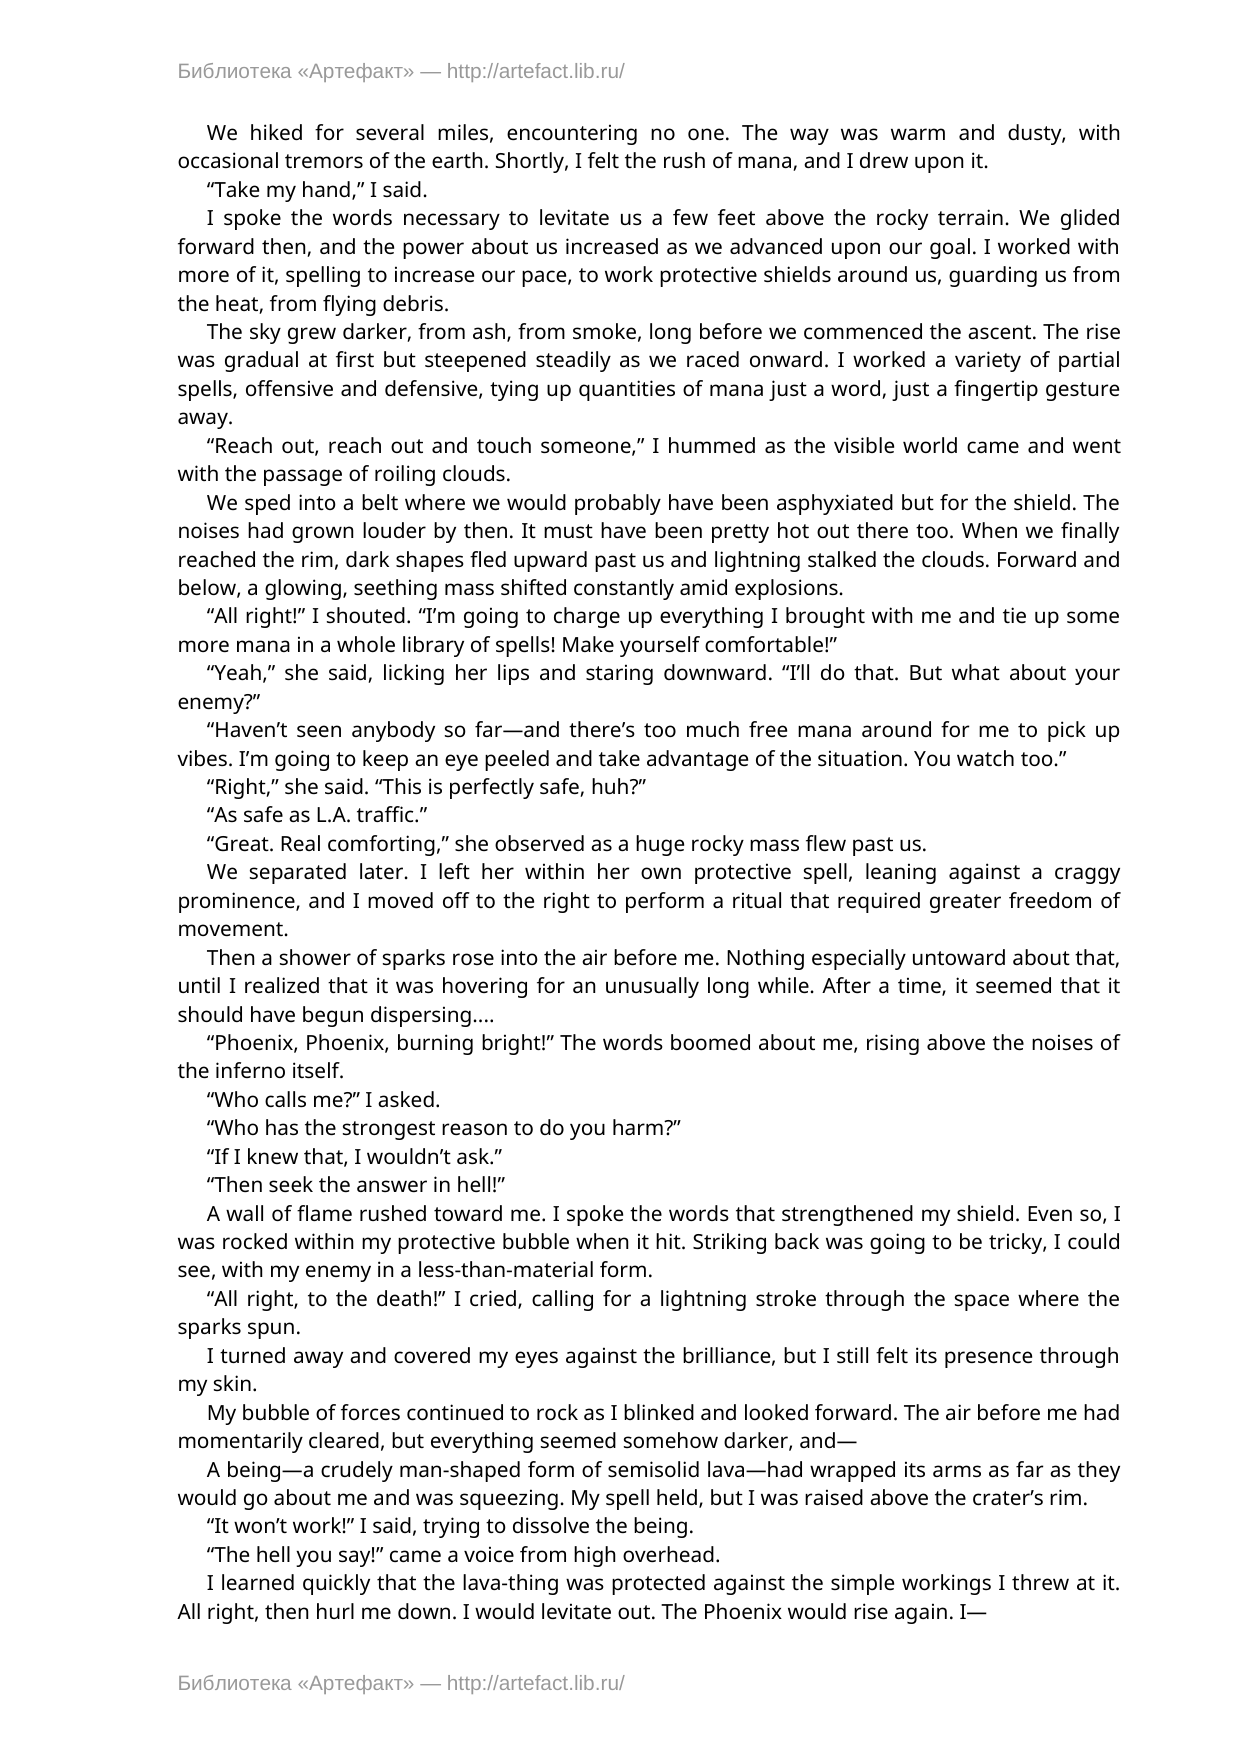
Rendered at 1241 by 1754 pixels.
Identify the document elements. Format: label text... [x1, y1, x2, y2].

text I learned quickly that the lava-thing was protected against the simple workings I threw at it. All right, then hurl me down. I would levitate out. The Phoenix would rise again. I— [177, 1568, 1122, 1625]
text “Who has the strongest reason to do you harm?” [177, 1113, 1122, 1142]
text I turned away and covered my eyes against the brilliance, but I still felt its presence through my skin. [177, 1341, 1122, 1398]
text “Phoenix, Phoenix, burning bright!” The words boomed about me, rising above the noises of the inferno itself. [177, 1028, 1122, 1085]
text Then a shower of sparks rose into the air before me. Nothing especially untoward about that, until I realized that it was hovering for an unusually long while. After a time, it seemed that it should have begun dispersing.... [177, 943, 1122, 1028]
text “All right!” I shouted. “I’m going to charge up everything I brought with me and tie up some more mana in a whole library of spells! Make yourself comfortable!” [177, 602, 1122, 658]
text “Then seek the answer in hell!” [177, 1170, 1122, 1199]
text I spoke the words necessary to levitate us a few feet above the rocky terrain. We glided forward then, and the power about us increased as we advanced upon our goal. I worked with more of it, spelling to increase our pace, to work protective shields around us, guarding us from the heat, from flying debris. [177, 203, 1122, 317]
text “Who calls me?” I asked. [177, 1085, 1122, 1113]
text A being—a crudely man-shaped form of semisolid lava—had wrapped its arms as far as they would go about me and was squeezing. My spell held, but I was raised above the crater’s rim. [177, 1455, 1122, 1512]
text “Right,” she said. “This is perfectly safe, huh?” [177, 772, 1122, 801]
text “Yeah,” she said, licking her lips and staring downward. “I’ll do that. But what about your enemy?” [177, 658, 1122, 715]
text We separated later. I left her within her own protective spell, leaning against a craggy prominence, and I moved off to the right to perform a ritual that required greater freedom of movement. [177, 857, 1122, 943]
text “It won’t work!” I said, trying to dissolve the being. [177, 1512, 1122, 1540]
text We sped into a belt where we would probably have been asphyxiated but for the shield. The noises had grown louder by then. It must have been pretty hot out there too. When we finally reached the rim, dark shapes fled upward past us and lightning stalked the clouds. Forward and below, a glowing, seething mass shifted constantly amid explosions. [177, 488, 1122, 602]
text “The hell you say!” came a voice from high overhead. [177, 1540, 1122, 1568]
text The sky grew darker, from ash, from smoke, long before we commenced the ascent. The rise was gradual at first but steepened steadily as we raced onward. I worked a variety of partial spells, offensive and defensive, tying up quantities of mana just a word, just a fingertip gesture away. [177, 317, 1122, 431]
text A wall of flame rushed toward me. I spoke the words that strengthened my shield. Even so, I was rocked within my protective bubble when it hit. Striking back was going to be tricky, I could see, with my enemy in a less-than-material form. [177, 1199, 1122, 1284]
text We hiked for several miles, encountering no one. The way was warm and dusty, with occasional tremors of the earth. Shortly, I felt the rush of mana, and I drew upon it. [177, 118, 1122, 175]
text My bubble of forces continued to rock as I blinked and looked forward. The air before me had momentarily cleared, but everything seemed somehow darker, and— [177, 1398, 1122, 1455]
text “All right, to the death!” I cried, calling for a lightning stroke through the space where the sparks spun. [177, 1284, 1122, 1341]
text “Reach out, reach out and touch someone,” I hummed as the visible world came and went with the passage of roiling clouds. [177, 431, 1122, 488]
text “Take my hand,” I said. [177, 175, 1122, 203]
text “Haven’t seen anybody so far—and there’s too much free mana around for me to pick up vibes. I’m going to keep an eye peeled and take advantage of the situation. You watch too.” [177, 715, 1122, 772]
text “If I knew that, I wouldn’t ask.” [177, 1142, 1122, 1170]
text “Great. Real comforting,” she observed as a huge rocky mass flew past us. [177, 829, 1122, 857]
text “As safe as L.A. traffic.” [177, 801, 1122, 829]
